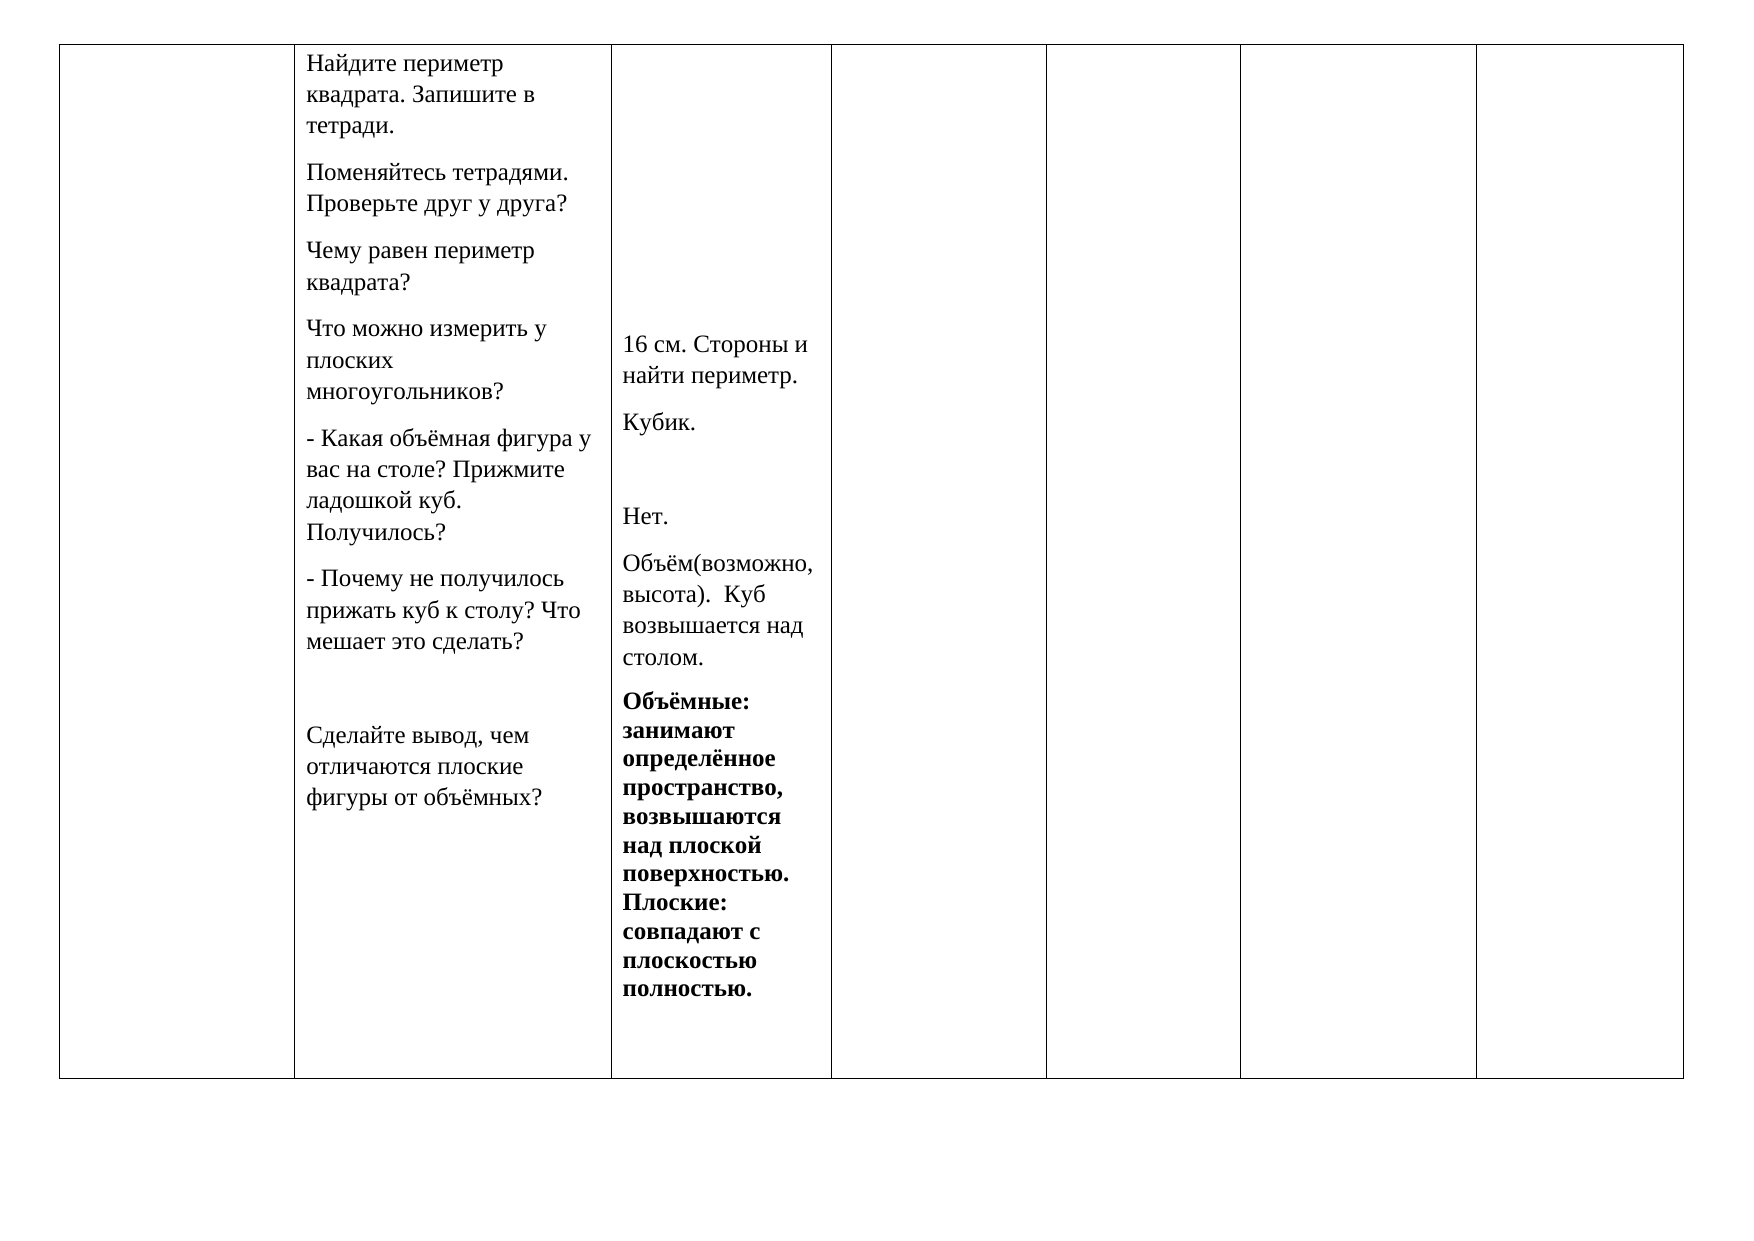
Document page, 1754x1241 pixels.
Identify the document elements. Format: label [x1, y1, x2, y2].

table_cell [295, 45, 611, 1078]
table_cell [832, 45, 1046, 1078]
table_cell [612, 45, 831, 1078]
table_cell [1477, 45, 1683, 1078]
table_cell [1241, 45, 1476, 1078]
table_cell [1047, 45, 1240, 1078]
table_cell [60, 45, 294, 1078]
